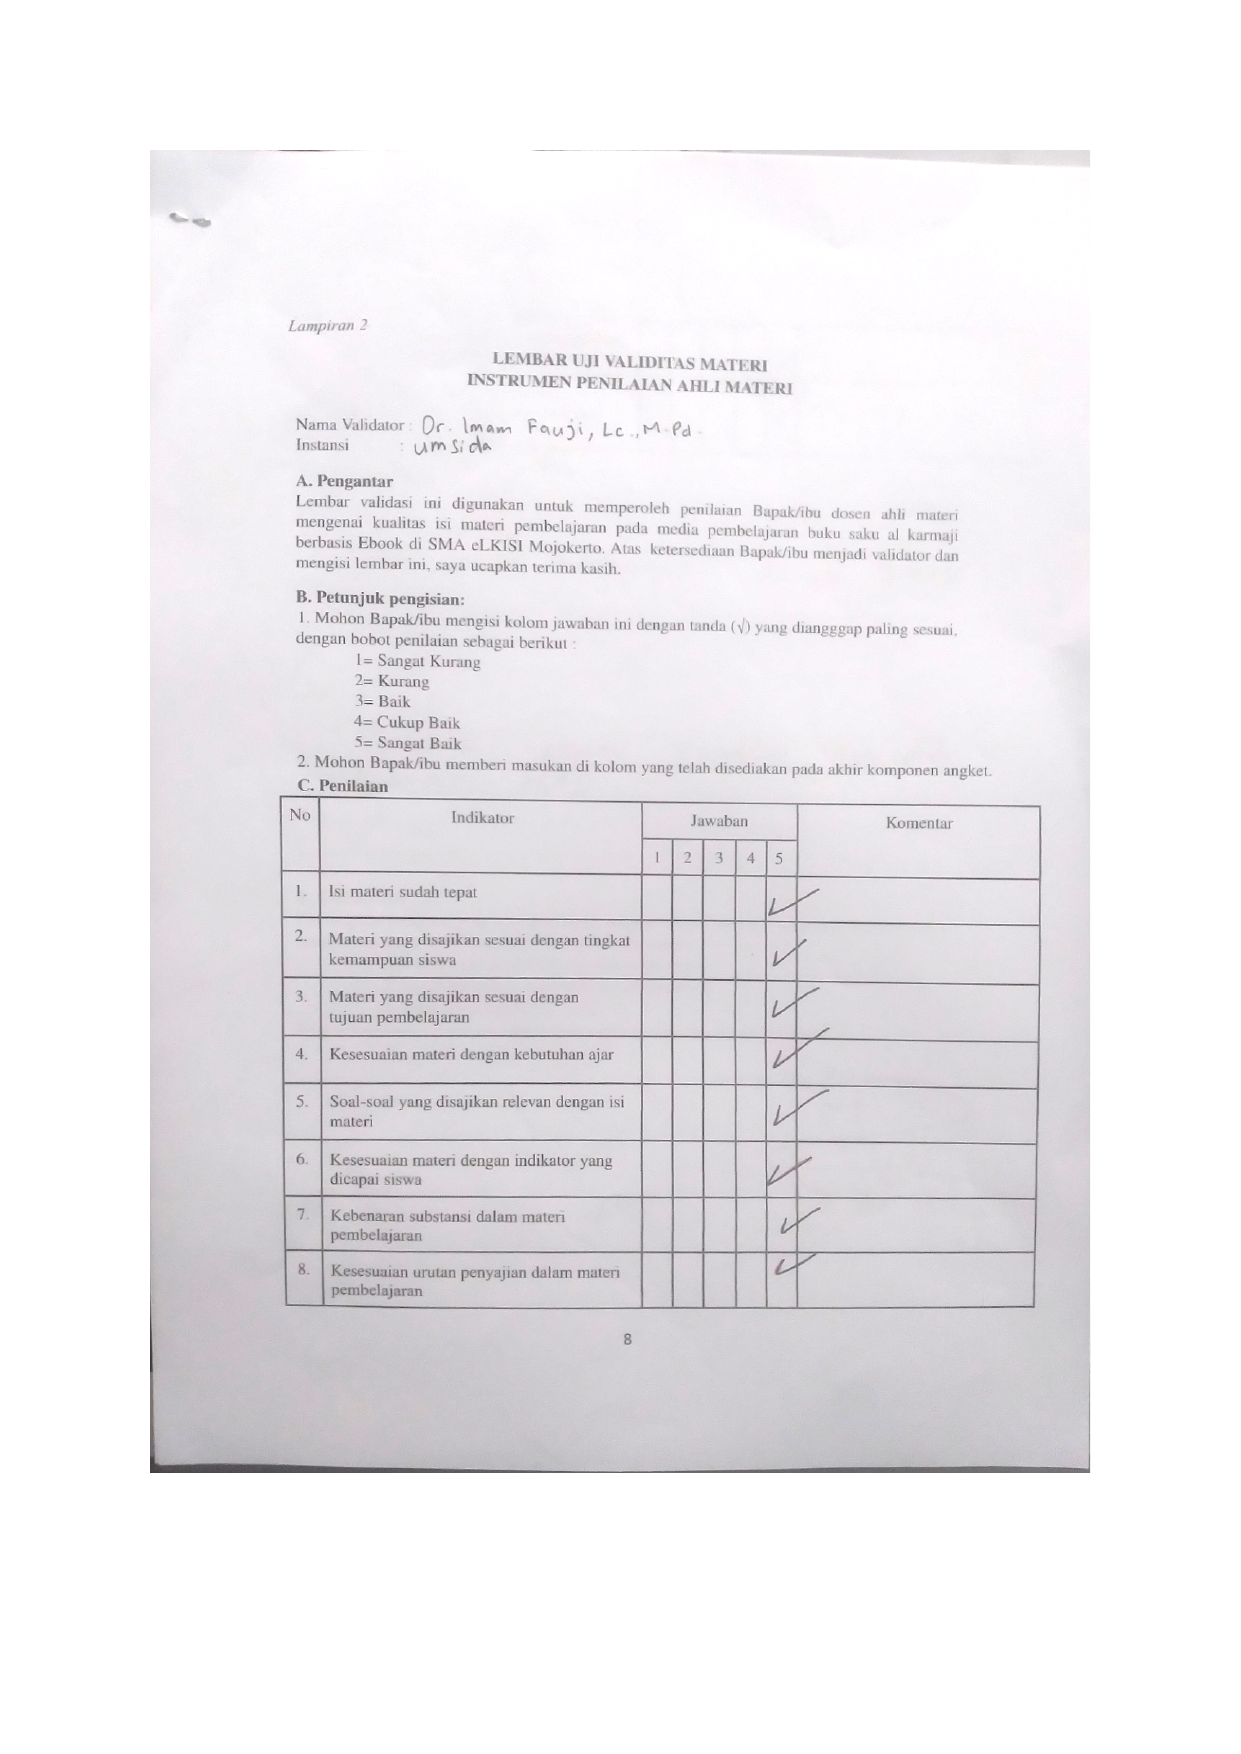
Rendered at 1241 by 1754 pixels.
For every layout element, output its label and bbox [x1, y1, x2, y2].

picture [150, 150, 1091, 1473]
